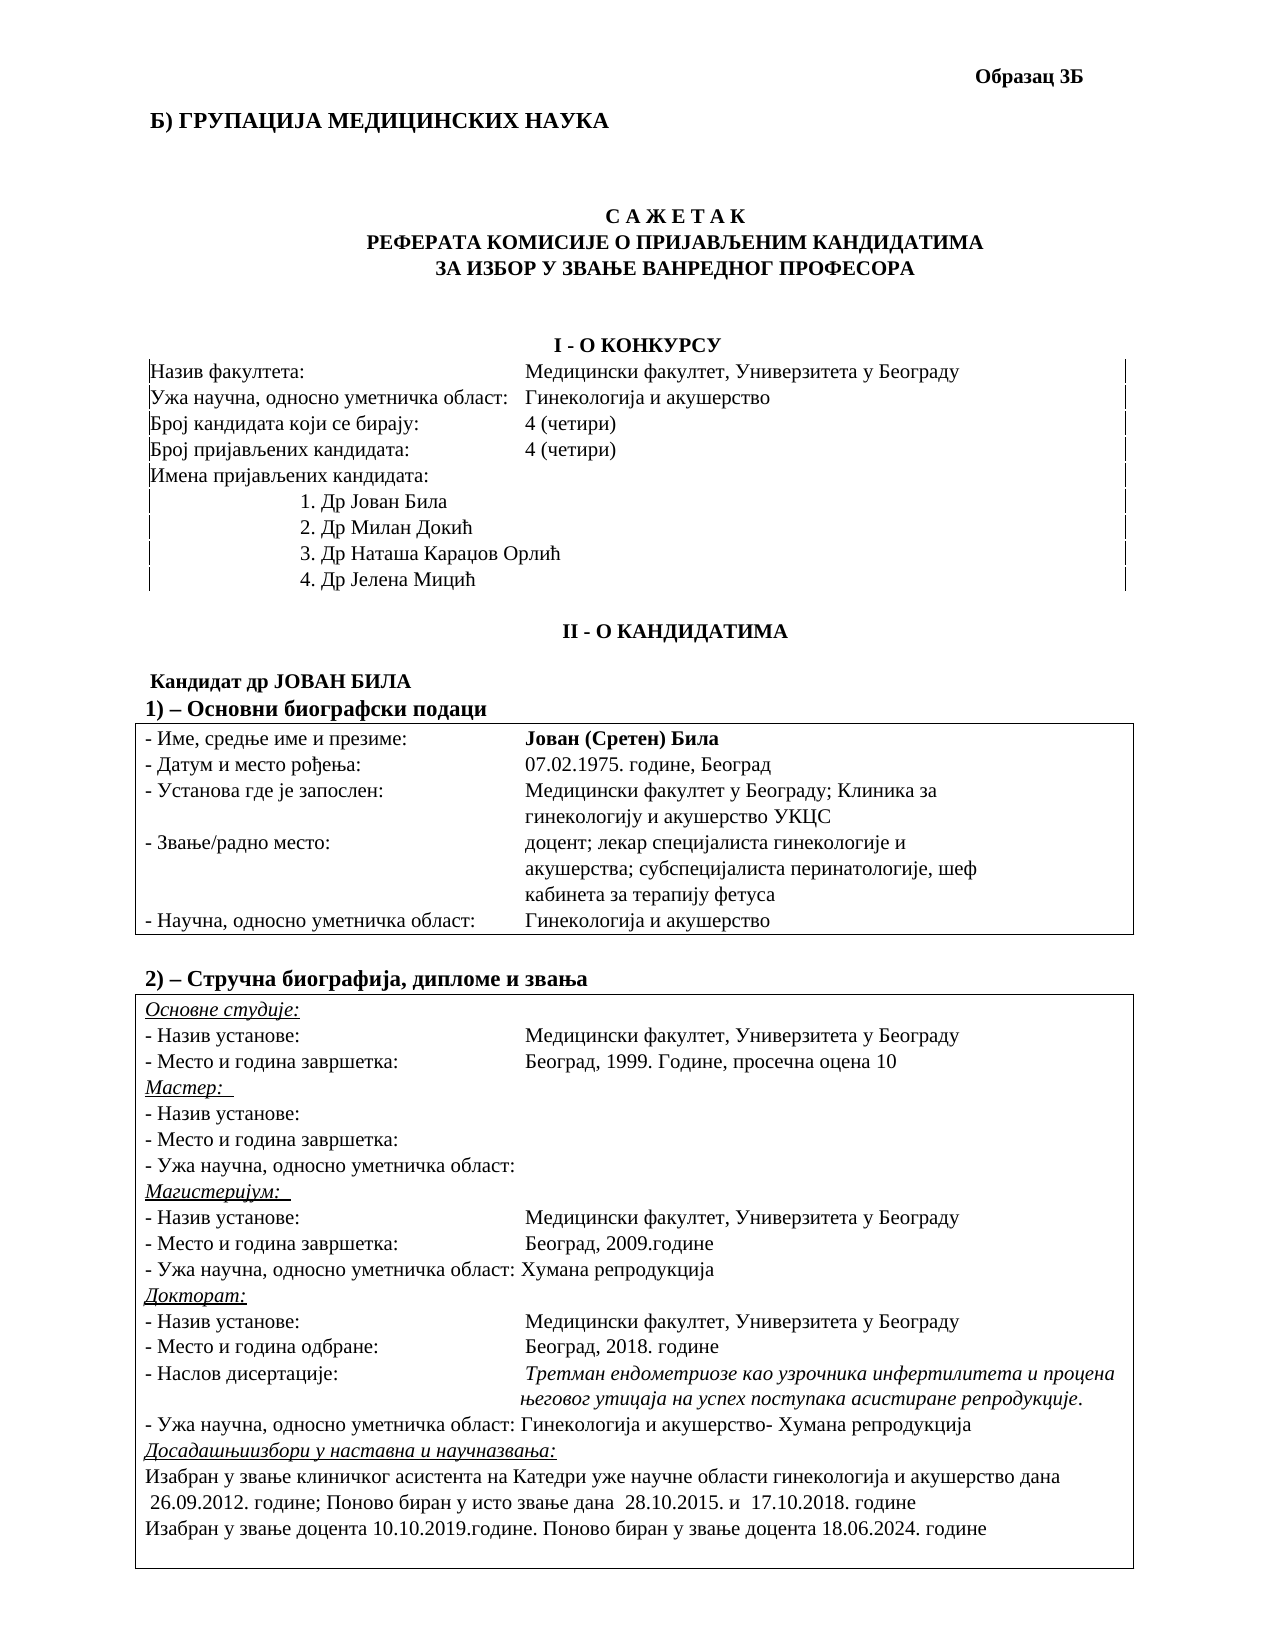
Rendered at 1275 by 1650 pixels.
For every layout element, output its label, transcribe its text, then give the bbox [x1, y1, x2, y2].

text РЕФЕРАТА КОМИСИЈЕ O ПРИЈАВЉЕНИМ КАНДИДАТИМА [225, 229, 1125, 254]
text - Назив установе: Медицински факултет, Универзитета у Београду [136, 1201, 1133, 1228]
text његовог утицаја на успех поступака асистиране репродукције. [136, 1383, 1133, 1409]
text - Назив установе: Медицински факултет, Универзитета у Београду [136, 1020, 1133, 1046]
text 2) – Стручна биографија, дипломе и звања [145, 966, 1125, 992]
text Број кандидата који се бирају: 4 (четири) [150, 411, 1125, 435]
text - Место и година завршетка: [136, 1124, 1133, 1149]
text Имена пријављених кандидата: [150, 463, 1125, 487]
text Б) ГРУПАЦИЈА МЕДИЦИНСКИХ НАУКА [150, 107, 1125, 133]
text Број пријављених кандидата: 4 (четири) [150, 437, 1125, 461]
text Кандидат др ЈОВАН БИЛА [150, 669, 1125, 693]
text - Ужа научна, односно уметничка област: Хумана репродукција [136, 1253, 1133, 1279]
text - Место и година одбране: Београд, 2018. године [136, 1331, 1133, 1357]
text 4. Др Јелена Мицић [150, 567, 1125, 591]
text - Звање/радно место: доцент; лекар специјалиста гинекологије и [136, 827, 1133, 853]
text - Установа где је запослен: Медицински факултет у Београду; Клиника за [136, 775, 1133, 801]
text Мастер: [136, 1072, 1133, 1098]
text - Место и година завршетка: Београд, 2009.године [136, 1228, 1133, 1253]
text Изабран у звање клиничког асистента на Катедри уже научне области гинекологија и акушерство дана 26.09.2012. године; Поново биран у исто звање дана 28.10.2015. и 17.10.2018. године [136, 1461, 1133, 1513]
text - Датум и место рођења: 07.02.1975. године, Београд [136, 749, 1133, 775]
text Назив факултета: Медицински факултет, Универзитета у Београду [150, 359, 1125, 383]
text II - О КАНДИДАТИМА [225, 619, 1125, 643]
text 3. Др Наташа Караџов Орлић [150, 541, 1125, 565]
text гинекологију и акушерство УКЦС [136, 801, 1133, 827]
text Основне студије: [136, 995, 1133, 1020]
text I - О КОНКУРСУ [150, 333, 1125, 357]
text С А Ж Е Т А К [225, 204, 1125, 228]
text Докторат: [136, 1279, 1133, 1305]
text - Име, средње име и презиме: Јован (Сретен) Била [136, 724, 1133, 749]
text - Ужа научна, односно уметничка област: Гинекологија и акушерство- Хумана репродукција [136, 1409, 1133, 1435]
text Магистеријум: [136, 1176, 1133, 1201]
text ЗА ИЗБОР У ЗВАЊЕ ВАНРЕДНОГ ПРОФЕСОРА [225, 256, 1125, 279]
text Ужа научна, oдносно уметничка област: Гинекологија и акушерство [150, 385, 1125, 409]
text - Научна, односно уметничка област: Гинекологија и акушерство [136, 904, 1133, 934]
text - Назив установе: Медицински факултет, Универзитета у Београду [136, 1305, 1133, 1331]
text акушерства; субспецијалиста перинатологије, шеф [136, 853, 1133, 879]
text - Назив установе: [136, 1098, 1133, 1124]
text Изабран у звање доцента 10.10.2019.године. Поново биран у звање доцента 18.06.2024. године [136, 1513, 1133, 1540]
text - Ужа научна, односно уметничка област: [136, 1149, 1133, 1176]
text кабинета за терапију фетуса [136, 879, 1133, 904]
text - Наслов дисертације: Третман ендометриозе као узрочника инфертилитета и процена [136, 1357, 1133, 1383]
text 1. Др Јован Била [150, 489, 1125, 513]
text Досадашњиизбори у наставна и научназвања: [136, 1435, 1133, 1461]
text 1) – Основни биографски подаци [145, 694, 1125, 721]
text - Место и година завршетка: Београд, 1999. Године, просечна оцена 10 [136, 1046, 1133, 1072]
text Образац 3Б [150, 64, 1125, 88]
text 2. Др Милан Докић [150, 515, 1125, 539]
